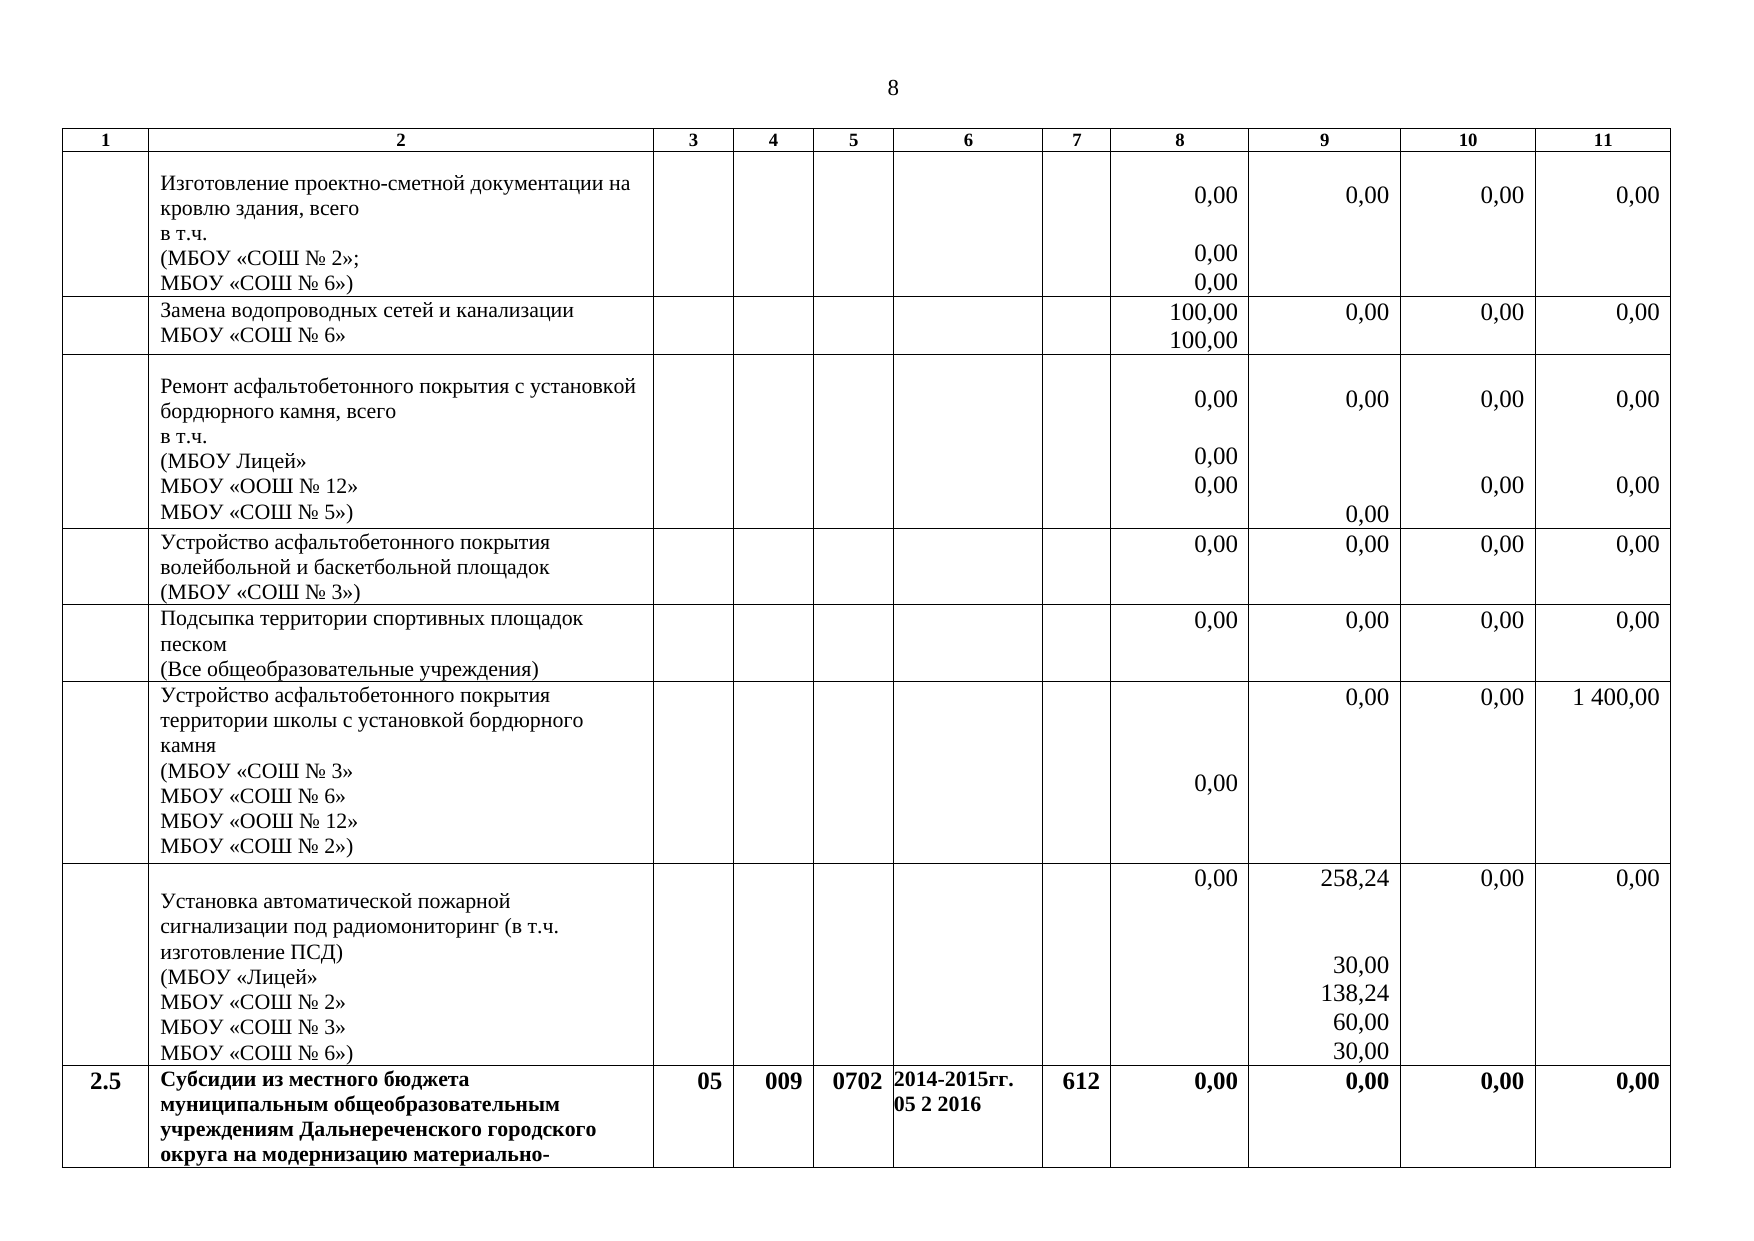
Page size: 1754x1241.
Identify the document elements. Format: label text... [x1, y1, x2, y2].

table_cell Подсыпка территории спортивных площадок песком (Все общеобразовательные учреждения) [149, 605, 653, 681]
table_cell 0,00 0,00 [1249, 355, 1400, 528]
table_cell 0,00 [1401, 152, 1535, 296]
table_header 9 [1249, 129, 1400, 151]
table_cell 0,00 [1249, 605, 1400, 681]
table_cell 0,00 [1536, 605, 1670, 681]
table_cell [814, 864, 893, 1065]
table_cell [654, 297, 733, 354]
table_cell 0,00 [1401, 297, 1535, 354]
table_cell 05 [654, 1066, 733, 1167]
table_cell [814, 297, 893, 354]
table_cell 009 [734, 1066, 813, 1167]
table_cell [894, 682, 1042, 862]
table_cell 0,00 [1536, 297, 1670, 354]
table_cell [1043, 355, 1110, 528]
table_header 10 [1401, 129, 1535, 151]
table_cell 0,00 [1401, 605, 1535, 681]
table_cell [894, 605, 1042, 681]
table_cell 2.5 [63, 1066, 148, 1167]
table_cell 0702 [814, 1066, 893, 1167]
table_cell 0,00 [1111, 682, 1248, 862]
table_cell Замена водопроводных сетей и канализации МБОУ «СОШ № 6» [149, 297, 653, 354]
table_cell 100,00 100,00 [1111, 297, 1248, 354]
table_cell [814, 682, 893, 862]
table_cell [1043, 864, 1110, 1065]
table_cell 0,00 [1536, 529, 1670, 604]
table_cell 0,00 [1536, 1066, 1670, 1167]
table_cell [894, 864, 1042, 1065]
table_cell [814, 605, 893, 681]
table_cell [894, 355, 1042, 528]
table_cell 0,00 [1249, 682, 1400, 862]
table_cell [149, 1066, 653, 1167]
table_cell 0,00 [1249, 152, 1400, 296]
table_cell 0,00 [1401, 1066, 1535, 1167]
table_header 11 [1536, 129, 1670, 151]
table_cell [654, 864, 733, 1065]
table_cell [814, 152, 893, 296]
table_cell Устройство асфальтобетонного покрытия территории школы с установкой бордюрного камня (МБОУ «СОШ № 3» МБОУ «СОШ № 6» МБОУ «ООШ № 12» МБОУ «СОШ № 2») [149, 682, 653, 862]
table_cell [654, 605, 733, 681]
table_cell [63, 605, 148, 681]
table_cell 0,00 [1111, 605, 1248, 681]
table_cell 0,00 [1536, 864, 1670, 1065]
table_cell 0,00 [1249, 297, 1400, 354]
table_header 3 [654, 129, 733, 151]
table_header 7 [1043, 129, 1110, 151]
table_cell [1043, 529, 1110, 604]
table_cell 0,00 0,00 0,00 [1111, 355, 1248, 528]
table_cell [814, 355, 893, 528]
table_cell 1 400,00 [1536, 682, 1670, 862]
table_cell [654, 355, 733, 528]
table_cell [63, 864, 148, 1065]
table_cell [654, 529, 733, 604]
table_cell [734, 529, 813, 604]
table_header 1 [63, 129, 148, 151]
table_cell Установка автоматической пожарной сигнализации под радиомониторинг (в т.ч. изготовление ПСД) (МБОУ «Лицей» МБОУ «СОШ № 2» МБОУ «СОШ № 3» МБОУ «СОШ № 6») [149, 864, 653, 1065]
table_cell 0,00 [1401, 864, 1535, 1065]
table_cell 612 [1043, 1066, 1110, 1167]
table_cell [654, 682, 733, 862]
table_cell [734, 605, 813, 681]
table_cell [734, 864, 813, 1065]
table_cell 0,00 [1111, 1066, 1248, 1167]
table_cell 0,00 [1111, 529, 1248, 604]
table_cell Устройство асфальтобетонного покрытия волейбольной и баскетбольной площадок (МБОУ «СОШ № 3») [149, 529, 653, 604]
table_cell 0,00 0,00 [1536, 355, 1670, 528]
table_cell [63, 529, 148, 604]
table_cell [63, 682, 148, 862]
table_cell [894, 529, 1042, 604]
table_cell [1043, 682, 1110, 862]
table_cell [1043, 152, 1110, 296]
table_cell 0,00 0,00 [1401, 355, 1535, 528]
table_cell [63, 355, 148, 528]
table_cell [734, 355, 813, 528]
table_cell [734, 152, 813, 296]
table_cell 0,00 0,00 0,00 [1111, 152, 1248, 296]
table_cell [734, 297, 813, 354]
table_cell 0,00 [1536, 152, 1670, 296]
table_header 8 [1111, 129, 1248, 151]
table_cell [1043, 297, 1110, 354]
table_cell [1043, 605, 1110, 681]
table_header 5 [814, 129, 893, 151]
table_cell [734, 682, 813, 862]
table_header 2 [149, 129, 653, 151]
table_cell [63, 152, 148, 296]
table_cell Ремонт асфальтобетонного покрытия с установкой бордюрного камня, всего в т.ч. (МБОУ Лицей» МБОУ «ООШ № 12» МБОУ «СОШ № 5») [149, 355, 653, 528]
table_cell Изготовление проектно-сметной документации на кровлю здания, всего в т.ч. (МБОУ «СОШ № 2»; МБОУ «СОШ № 6») [149, 152, 653, 296]
table_cell 0,00 [1401, 682, 1535, 862]
table_header 6 [894, 129, 1042, 151]
table_cell 0,00 [1401, 529, 1535, 604]
table_cell 0,00 [1249, 529, 1400, 604]
table_cell 0,00 [1111, 864, 1248, 1065]
table_cell 2014-2015гг. 05 2 2016 [894, 1066, 1042, 1167]
table_cell 0,00 [1249, 1066, 1400, 1167]
table_cell [654, 152, 733, 296]
table_cell [814, 529, 893, 604]
table_cell [894, 297, 1042, 354]
table_cell 258,24 30,00 138,24 60,00 30,00 [1249, 864, 1400, 1065]
table_cell [63, 297, 148, 354]
table_cell [894, 152, 1042, 296]
table_header 4 [734, 129, 813, 151]
